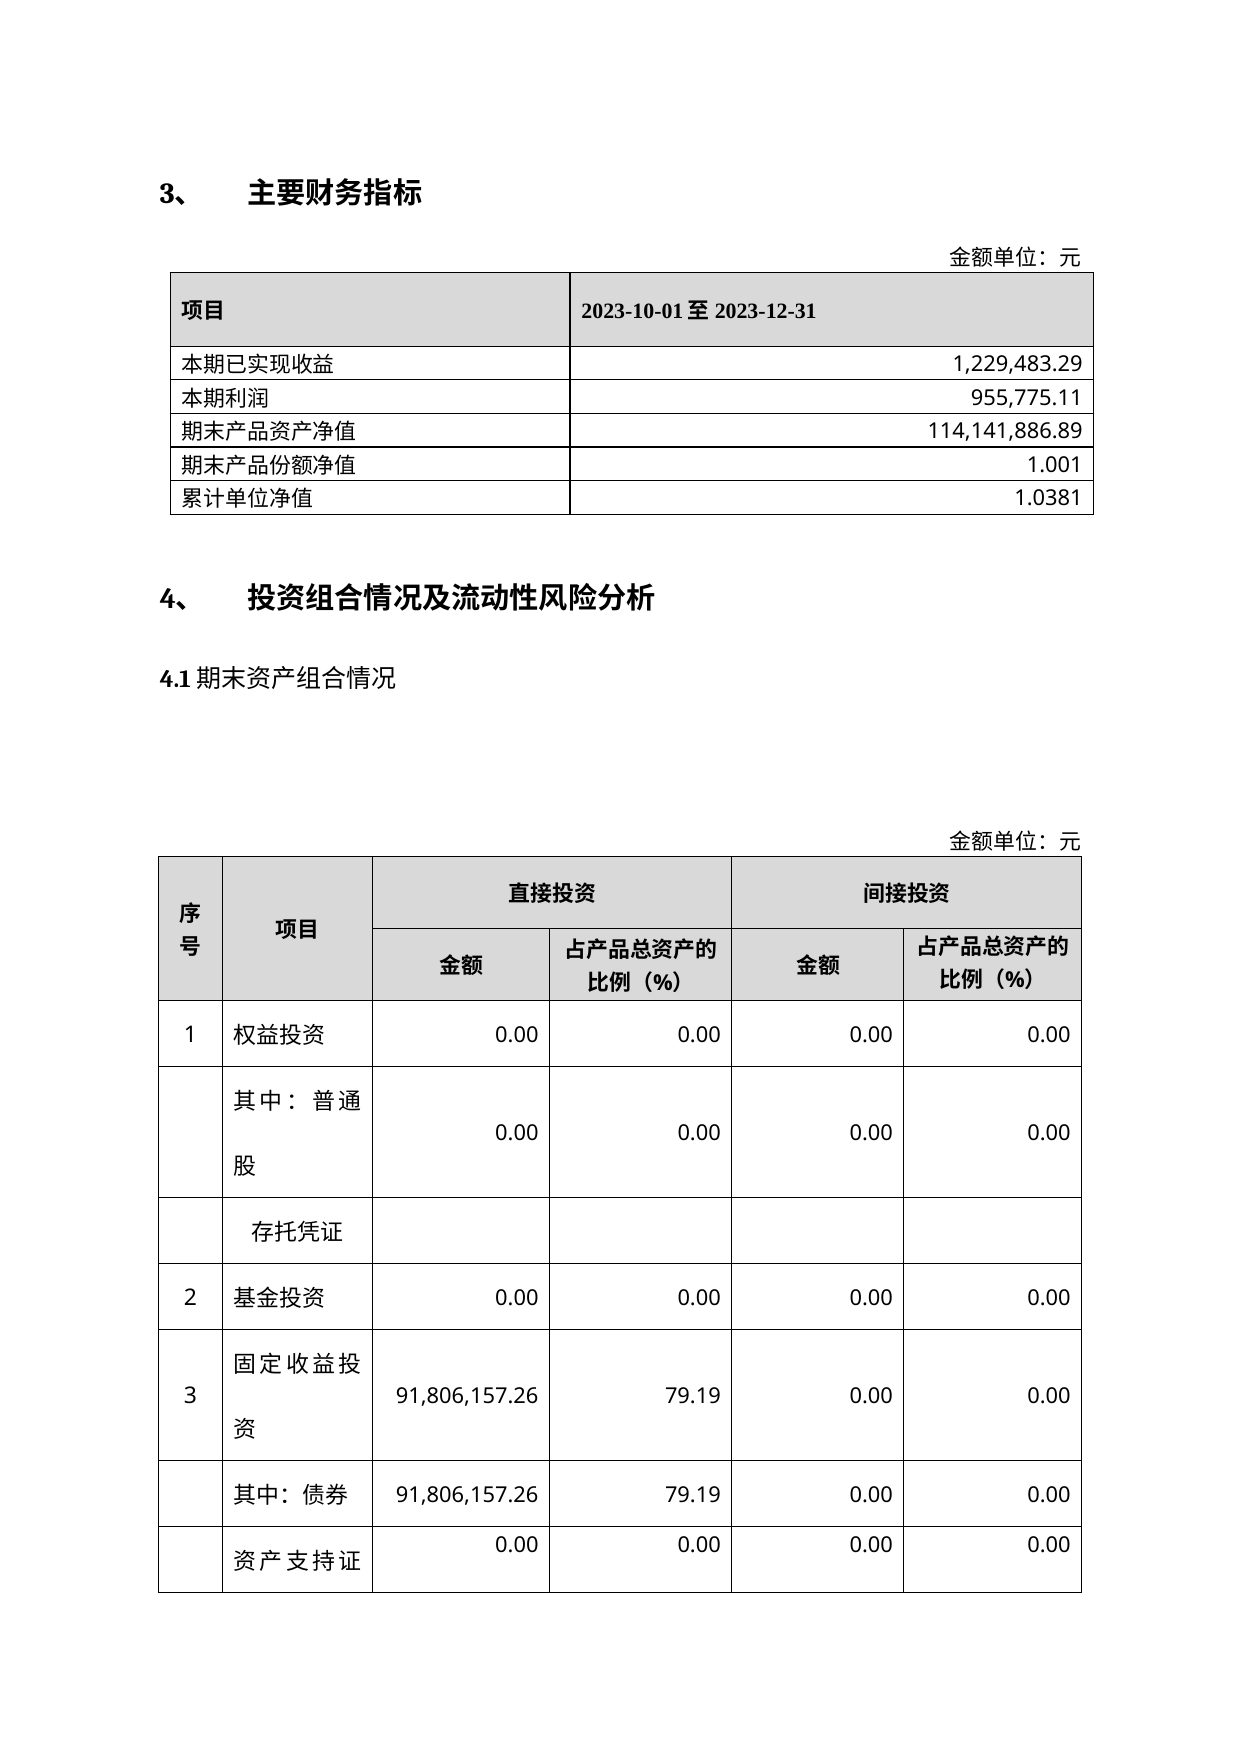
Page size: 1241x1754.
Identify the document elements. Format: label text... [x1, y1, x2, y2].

table_cell 存托凭证 [223, 1198, 372, 1263]
table_cell 0.00 [373, 1001, 549, 1066]
table_cell 0.00 [904, 1067, 1081, 1197]
table_cell 期末产品资产净值 [171, 414, 569, 446]
table_cell 0.00 [550, 1264, 731, 1329]
table_cell 本期利润 [171, 380, 569, 413]
table_cell 1.0381 [571, 481, 1093, 513]
table_cell 0.00 [904, 1264, 1081, 1329]
text 金额单位：元 [159, 239, 1081, 272]
table_cell 期末产品份额净值 [171, 448, 569, 480]
table_cell 0.00 [732, 1001, 903, 1066]
table_cell 1,229,483.29 [571, 347, 1093, 379]
table_cell 0.00 [904, 1461, 1081, 1526]
table_cell 0.00 [550, 1001, 731, 1066]
table_cell 0.00 [550, 1067, 731, 1197]
table_cell 0.00 [550, 1527, 731, 1592]
table_cell 1.001 [571, 448, 1093, 480]
table_cell 0.00 [732, 1264, 903, 1329]
table_cell 91,806,157.26 [373, 1461, 549, 1526]
table_cell 0.00 [373, 1527, 549, 1592]
table_cell [732, 1198, 903, 1263]
table_cell 0.00 [732, 1067, 903, 1197]
text 金额单位：元 [159, 823, 1081, 856]
table_cell 占产品总资产的比例（%） [550, 929, 731, 1000]
table_header 项目 [171, 273, 569, 346]
table_cell 1 [159, 1001, 222, 1066]
table_cell 0.00 [373, 1264, 549, 1329]
table_cell 权益投资 [223, 1001, 372, 1066]
table_cell 114,141,886.89 [571, 414, 1093, 446]
table_cell 0.00 [904, 1330, 1081, 1460]
title 投资组合情况及流动性风险分析 [159, 563, 1081, 628]
table_cell 本期已实现收益 [171, 347, 569, 379]
table_cell [904, 1198, 1081, 1263]
table_cell 其中：普通股 [223, 1067, 372, 1197]
table_cell 其中：债券 [223, 1461, 372, 1526]
table_cell 资产支持证券 [223, 1527, 372, 1592]
table_cell 0.00 [904, 1001, 1081, 1066]
table_cell 79.19 [550, 1461, 731, 1526]
table_cell 金额 [732, 929, 903, 1000]
table_cell [159, 1198, 222, 1263]
table_cell 955,775.11 [571, 380, 1093, 413]
table_cell [159, 1527, 222, 1592]
table_cell 固定收益投资 [223, 1330, 372, 1460]
table_cell 累计单位净值 [171, 481, 569, 513]
table_header 2023-10-01至 2023-12-31 [571, 273, 1093, 346]
table_cell 2 [159, 1264, 222, 1329]
table_cell 0.00 [904, 1527, 1081, 1592]
table_cell [550, 1198, 731, 1263]
table_cell 3 [159, 1330, 222, 1460]
table_cell 0.00 [732, 1461, 903, 1526]
table_header 序号 [159, 857, 222, 1000]
table_cell 0.00 [732, 1527, 903, 1592]
table_cell 占产品总资产的比例（%） [904, 929, 1081, 1000]
title 主要财务指标 [159, 158, 1081, 223]
table_cell 79.19 [550, 1330, 731, 1460]
table_header 间接投资 [732, 857, 1081, 928]
table_cell 0.00 [373, 1067, 549, 1197]
table_cell [159, 1461, 222, 1526]
table_cell [159, 1067, 222, 1197]
table_cell 金额 [373, 929, 549, 1000]
table_cell 基金投资 [223, 1264, 372, 1329]
table_cell 0.00 [732, 1330, 903, 1460]
table_cell [373, 1198, 549, 1263]
title 期末资产组合情况 [159, 644, 1081, 709]
table_header 项目 [223, 857, 372, 1000]
table_header 直接投资 [373, 857, 731, 928]
table_cell 91,806,157.26 [373, 1330, 549, 1460]
